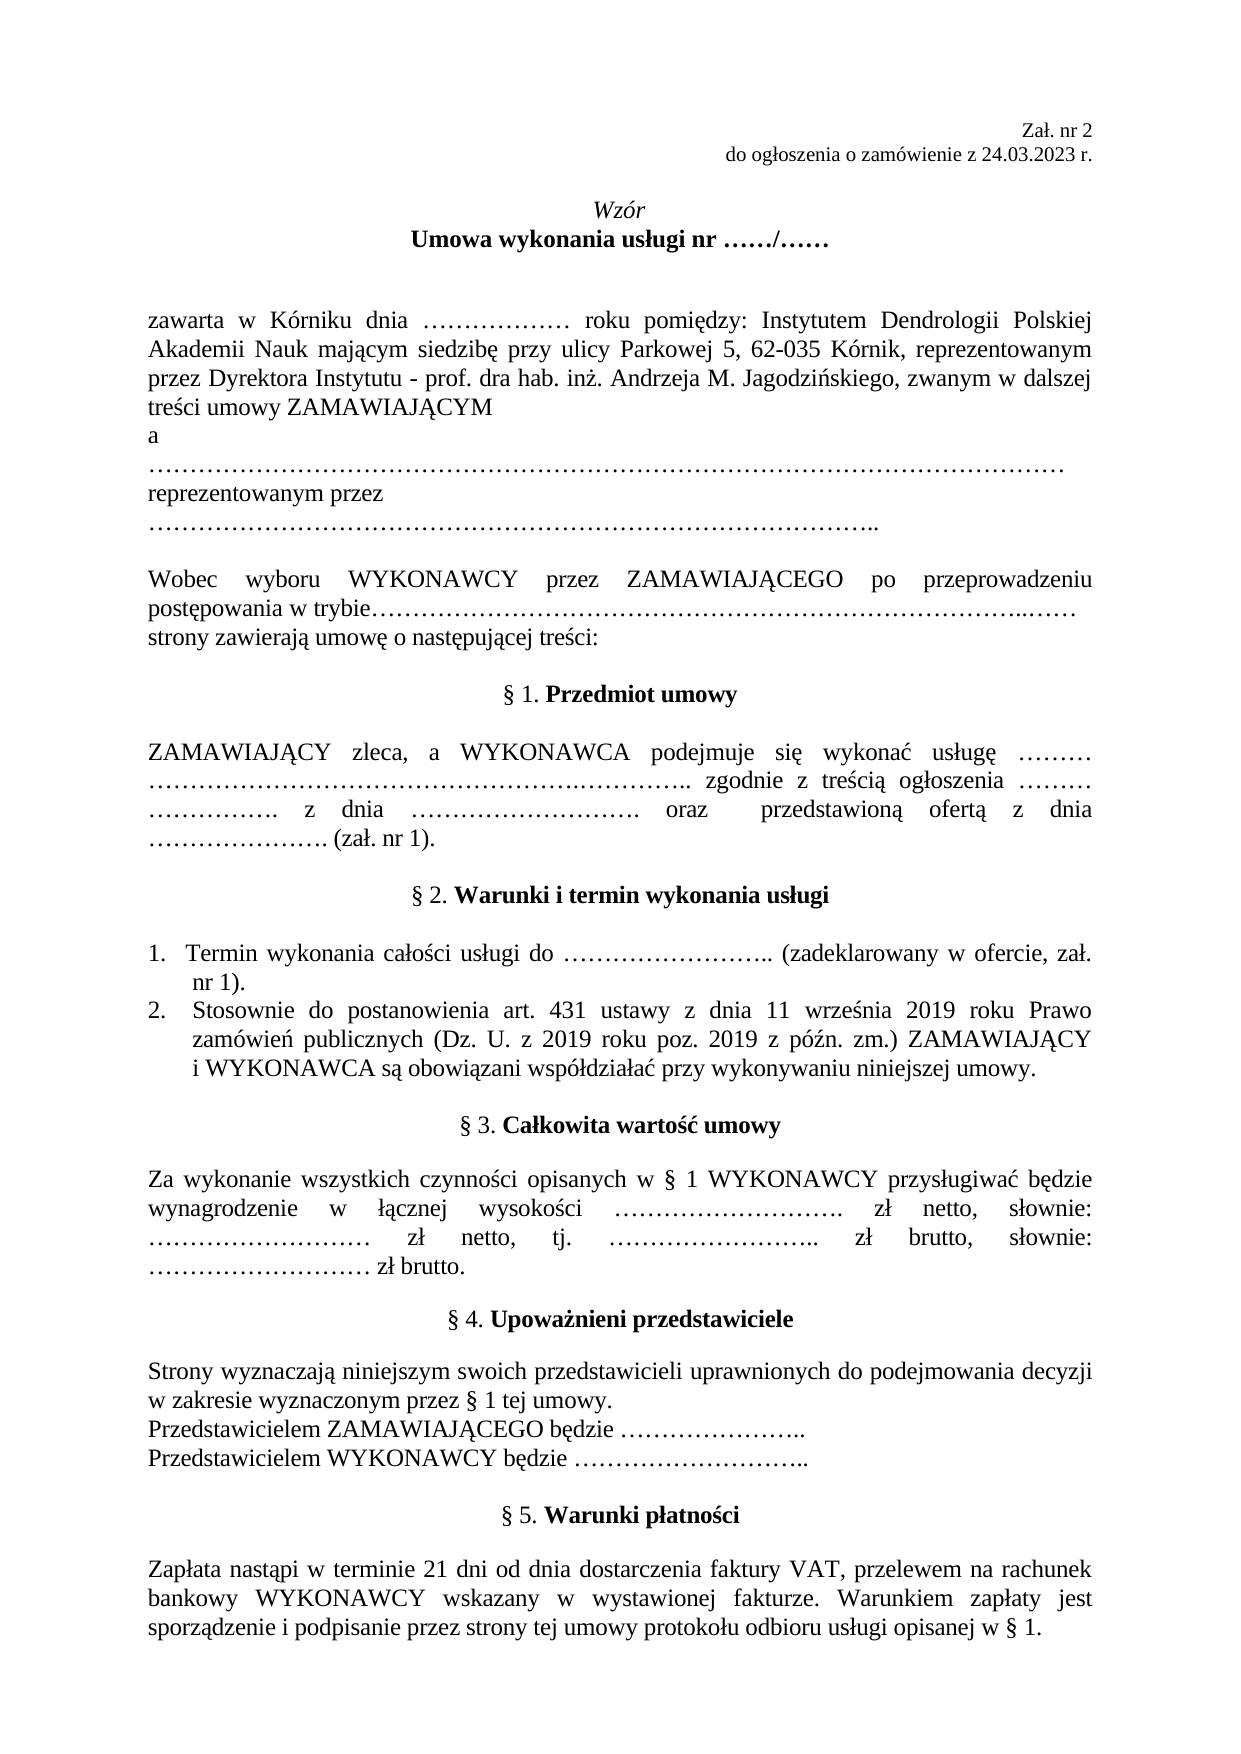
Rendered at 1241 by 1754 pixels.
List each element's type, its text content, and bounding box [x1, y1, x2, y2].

text Wzór [148, 195, 1093, 224]
text Wobec wyboru WYKONAWCY przez ZAMAWIAJĄCEGO po przeprowadzeniu postępowania w trybie……………………………………………………………………..…… strony zawierają umowę o następującej treści: [148, 564, 1093, 650]
text Przedstawicielem WYKONAWCY będzie ……………………….. [148, 1443, 1093, 1471]
text Umowa wykonania usługi nr ……/…… [148, 224, 1093, 253]
text ………………………………………………………………………………………………… reprezentowanym przez …………………………………………………………………………….. [148, 449, 1093, 535]
text zawarta w Kórniku dnia ……………… roku pomiędzy: Instytutem Dendrologii Polskiej Akademii Nauk mającym siedzibę przy ulicy Parkowej 5, 62-035 Kórnik, reprezentowanym przez Dyrektora Instytutu - prof. dra hab. inż. Andrzeja M. Jagodzińskiego, zwanym w dalszej treści umowy ZAMAWIAJĄCYM [148, 305, 1093, 420]
text § 1. Przedmiot umowy [148, 679, 1093, 708]
text Przedstawicielem ZAMAWIAJĄCEGO będzie ………………….. [148, 1414, 1093, 1443]
text ZAMAWIAJĄCY zleca, a WYKONAWCA podejmuje się wykonać usługę ……… …………………………………………….………….. zgodnie z treścią ogłoszenia ……… ……………. z dnia ………………………. oraz przedstawioną ofertą z dnia …………………. (zał. nr 1). [148, 737, 1093, 852]
list Stosownie do postanowienia art. 431 ustawy z dnia 11 września 2019 roku Prawo zamówień publicznych (Dz. U. z 2019 roku poz. 2019 z późn. zm.) ZAMAWIAJĄCY i WYKONAWCA są obowiązani współdziałać przy wykonywaniu niniejszej umowy. [148, 995, 1093, 1082]
list Termin wykonania całości usługi do …………………….. (zadeklarowany w ofercie, zał. nr 1). [148, 938, 1093, 995]
text Zał. nr 2 [885, 118, 1093, 142]
text a [148, 420, 1093, 449]
text § 3. Całkowita wartość umowy [148, 1110, 1093, 1139]
text Za wykonanie wszystkich czynności opisanych w § 1 WYKONAWCY przysługiwać będzie wynagrodzenie w łącznej wysokości ………………………. zł netto, słownie: ……………………… zł netto, tj. …………………….. zł brutto, słownie: ……………………… zł brutto. [148, 1164, 1093, 1279]
text § 5. Warunki płatności [148, 1500, 1093, 1529]
text § 4. Upoważnieni przedstawiciele [148, 1304, 1093, 1332]
text Zapłata nastąpi w terminie 21 dni od dnia dostarczenia faktury VAT, przelewem na rachunek bankowy WYKONAWCY wskazany w wystawionej fakturze. Warunkiem zapłaty jest sporządzenie i podpisanie przez strony tej umowy protokołu odbioru usługi opisanej w § 1. [148, 1554, 1093, 1641]
text Strony wyznaczają niniejszym swoich przedstawicieli uprawnionych do podejmowania decyzji w zakresie wyznaczonym przez § 1 tej umowy. [148, 1356, 1093, 1414]
text § 2. Warunki i termin wykonania usługi [148, 880, 1093, 909]
text do ogłoszenia o zamówienie z 24.03.2023 r. [148, 142, 1093, 166]
